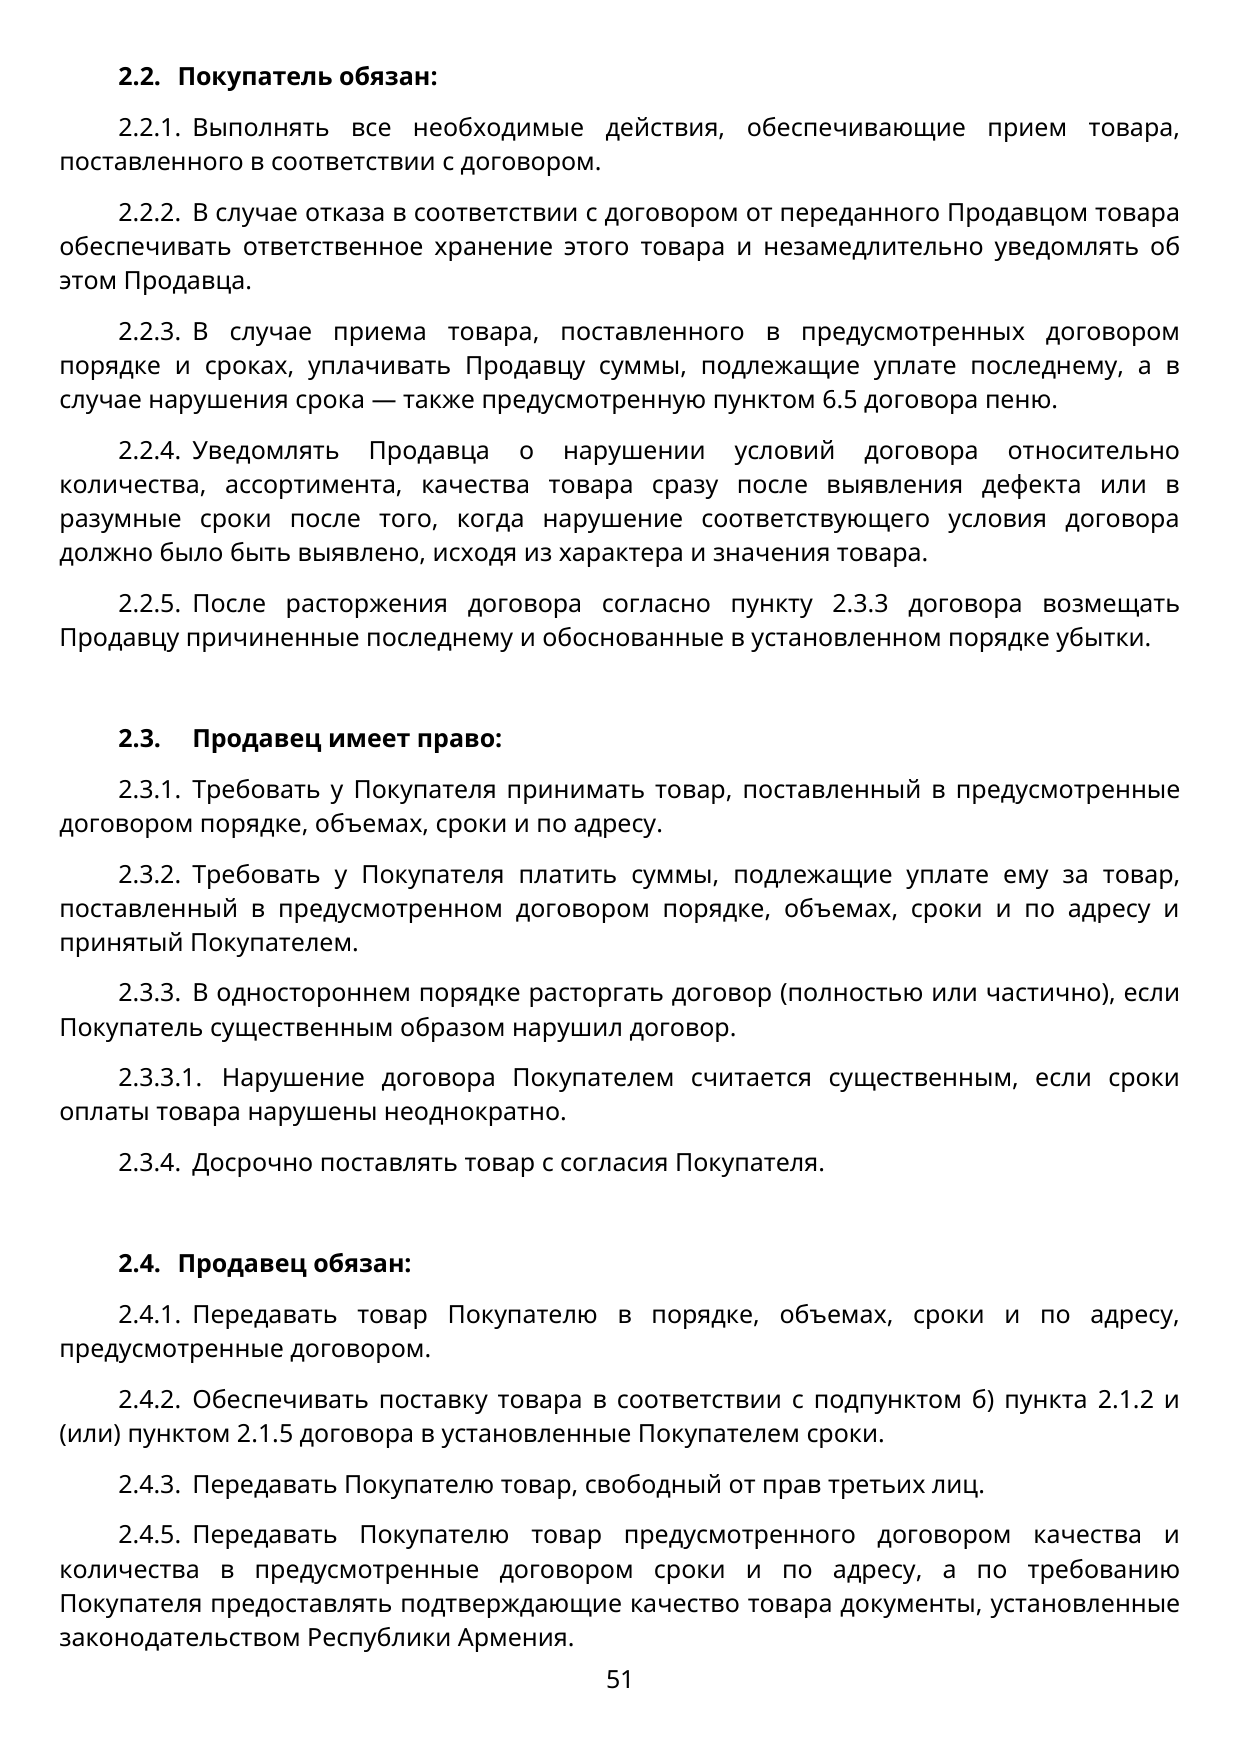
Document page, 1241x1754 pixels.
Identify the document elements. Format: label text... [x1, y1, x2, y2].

text 2.4.2. Обеспечивать поставку товара в соответствии с подпунктом б) пункта 2.1.2 и (или) пунктом 2.1.5 договора в установленные Покупателем сроки. [59, 1382, 1181, 1450]
text 2.3.4. Досрочно поставлять товар с согласия Покупателя. [59, 1145, 1181, 1179]
text 2.4.5. Передавать Покупателю товар предусмотренного договором качества и количества в предусмотренные договором сроки и по адресу, а по требованию Покупателя предоставлять подтверждающие качество товара документы, установленные законодательством Республики Армения. [59, 1517, 1181, 1653]
text 2.3.3. В одностороннем порядке расторгать договор (полностью или частично), если Покупатель существенным образом нарушил договор. [59, 975, 1181, 1043]
text 2.4. Продавец обязан: [59, 1246, 1181, 1280]
text 2.3. Продавец имеет право: [59, 721, 1181, 755]
text 2.4.1. Передавать товар Покупателю в порядке, объемах, сроки и по адресу, предусмотренные договором. [59, 1297, 1181, 1365]
text 2.2. Покупатель обязан: [59, 59, 1181, 93]
text 2.3.2. Требовать у Покупателя платить суммы, подлежащие уплате ему за товар, поставленный в предусмотренном договором порядке, объемах, сроки и по адресу и принятый Покупателем. [59, 856, 1181, 958]
text 2.2.3. В случае приема товара, поставленного в предусмотренных договором порядке и сроках, уплачивать Продавцу суммы, подлежащие уплате последнему, а в случае нарушения срока — также предусмотренную пунктом 6.5 договора пеню. [59, 313, 1181, 416]
text 2.2.5. После расторжения договора согласно пункту 2.3.3 договора возмещать Продавцу причиненные последнему и обоснованные в установленном порядке убытки. [59, 585, 1181, 653]
text 2.2.4. Уведомлять Продавца о нарушении условий договора относительно количества, ассортимента, качества товара сразу после выявления дефекта или в разумные сроки после того, когда нарушение соответствующего условия договора должно было быть выявлено, исходя из характера и значения товара. [59, 432, 1181, 568]
text 2.2.2. В случае отказа в соответствии с договором от переданного Продавцом товара обеспечивать ответственное хранение этого товара и незамедлительно уведомлять об этом Продавца. [59, 194, 1181, 297]
text 2.4.3. Передавать Покупателю товар, свободный от прав третьих лиц. [59, 1466, 1181, 1501]
text 2.3.3.1. Нарушение договора Покупателем считается существенным, если сроки оплаты товара нарушены неоднократно. [59, 1060, 1181, 1128]
text 2.3.1. Требовать у Покупателя принимать товар, поставленный в предусмотренные договором порядке, объемах, сроки и по адресу. [59, 771, 1181, 839]
text 2.2.1. Выполнять все необходимые действия, обеспечивающие прием товара, поставленного в соответствии с договором. [59, 110, 1181, 178]
